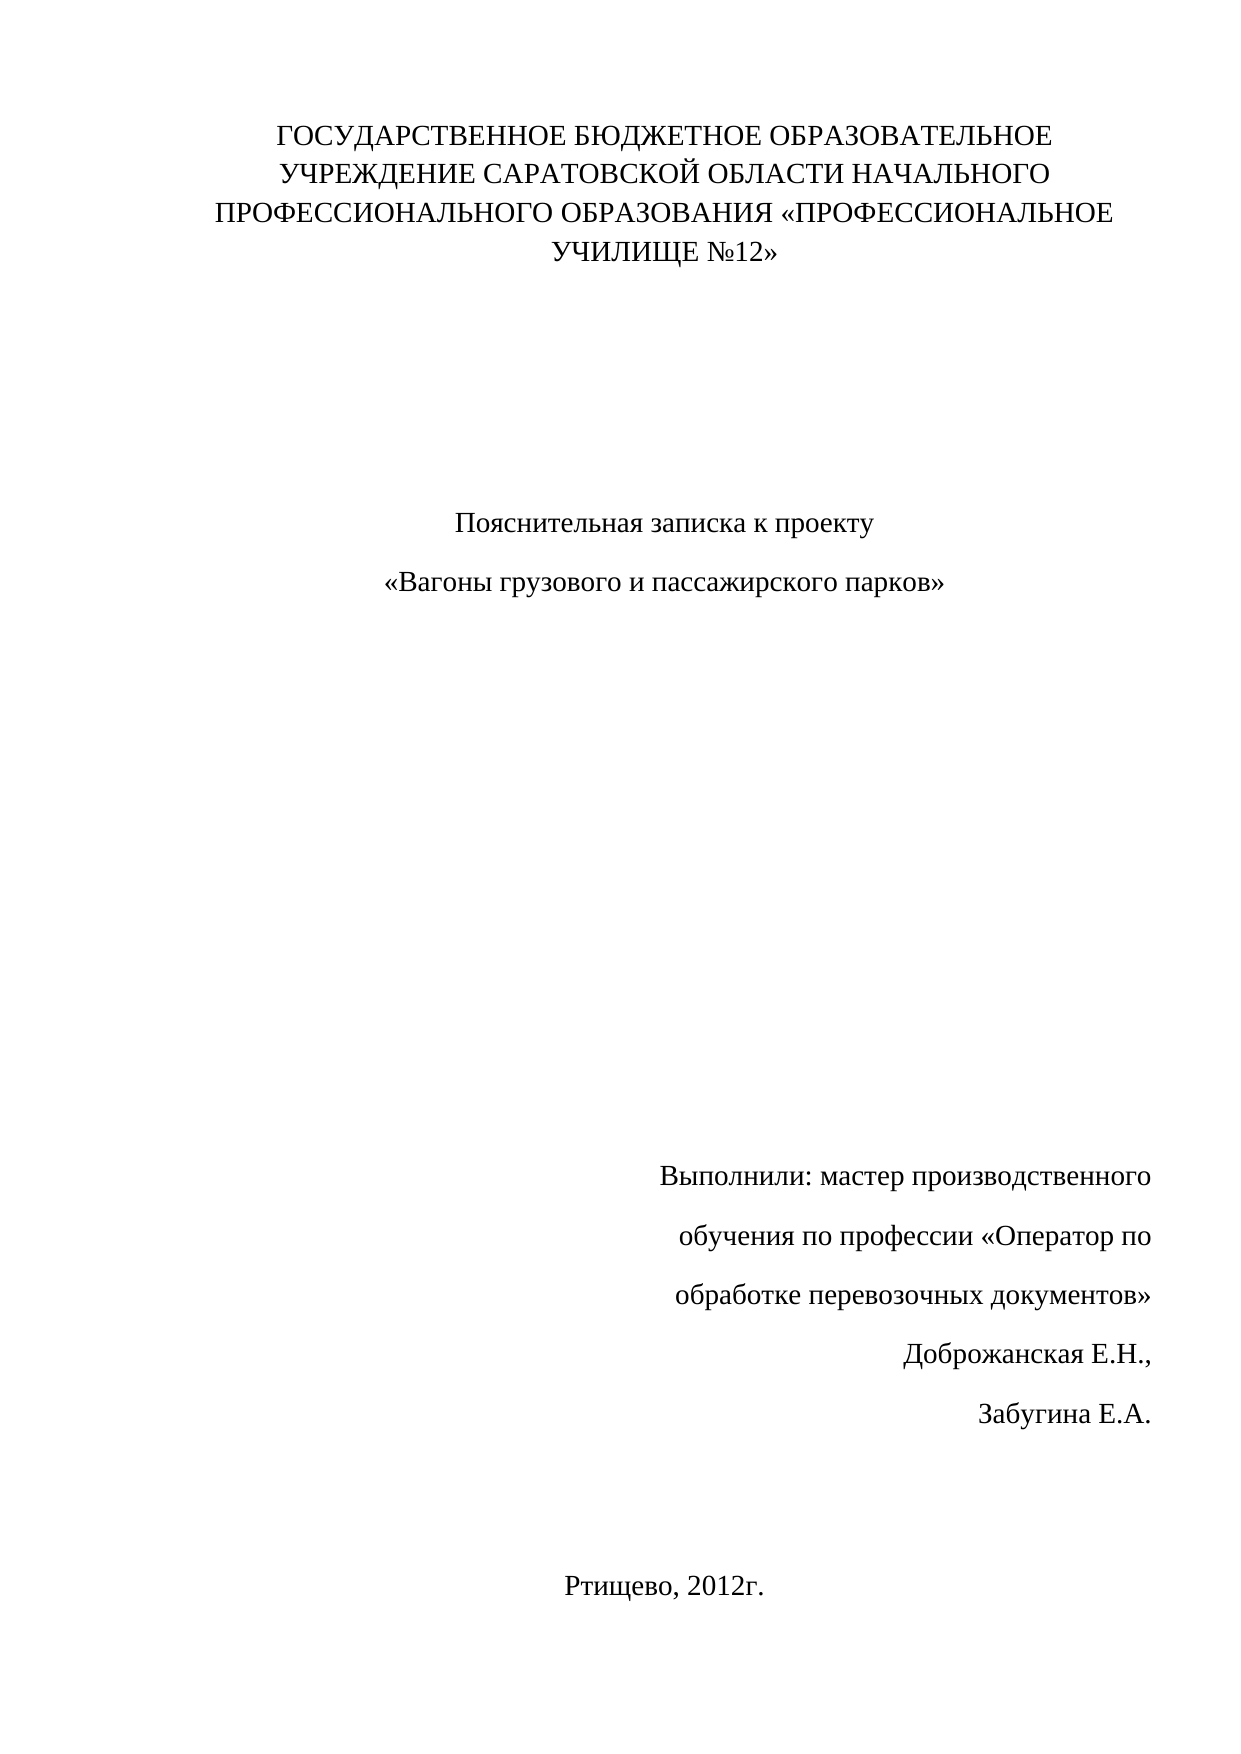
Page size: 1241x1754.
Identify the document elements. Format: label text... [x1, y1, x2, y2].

text Забугина Е.А. [251, 1396, 1152, 1429]
text Ртищево, 2012г. [177, 1568, 1152, 1601]
text «Вагоны грузового и пассажирского парков» [177, 564, 1152, 598]
text Доброжанская Е.Н., [251, 1336, 1152, 1370]
text Пояснительная записка к проекту [177, 505, 1152, 539]
text обработке перевозочных документов» [251, 1277, 1152, 1311]
text Выполнили: мастер производственного [177, 1158, 1152, 1192]
text ГОСУДАРСТВЕННОЕ БЮДЖЕТНОЕ ОБРАЗОВАТЕЛЬНОЕ УЧРЕЖДЕНИЕ САРАТОВСКОЙ ОБЛАСТИ НАЧАЛЬНОГО ПРОФЕССИОНАЛЬНОГО ОБРАЗОВАНИЯ «ПРОФЕССИОНАЛЬНОЕ УЧИЛИЩЕ №12» [177, 118, 1152, 267]
text обучения по профессии «Оператор по [251, 1218, 1152, 1251]
